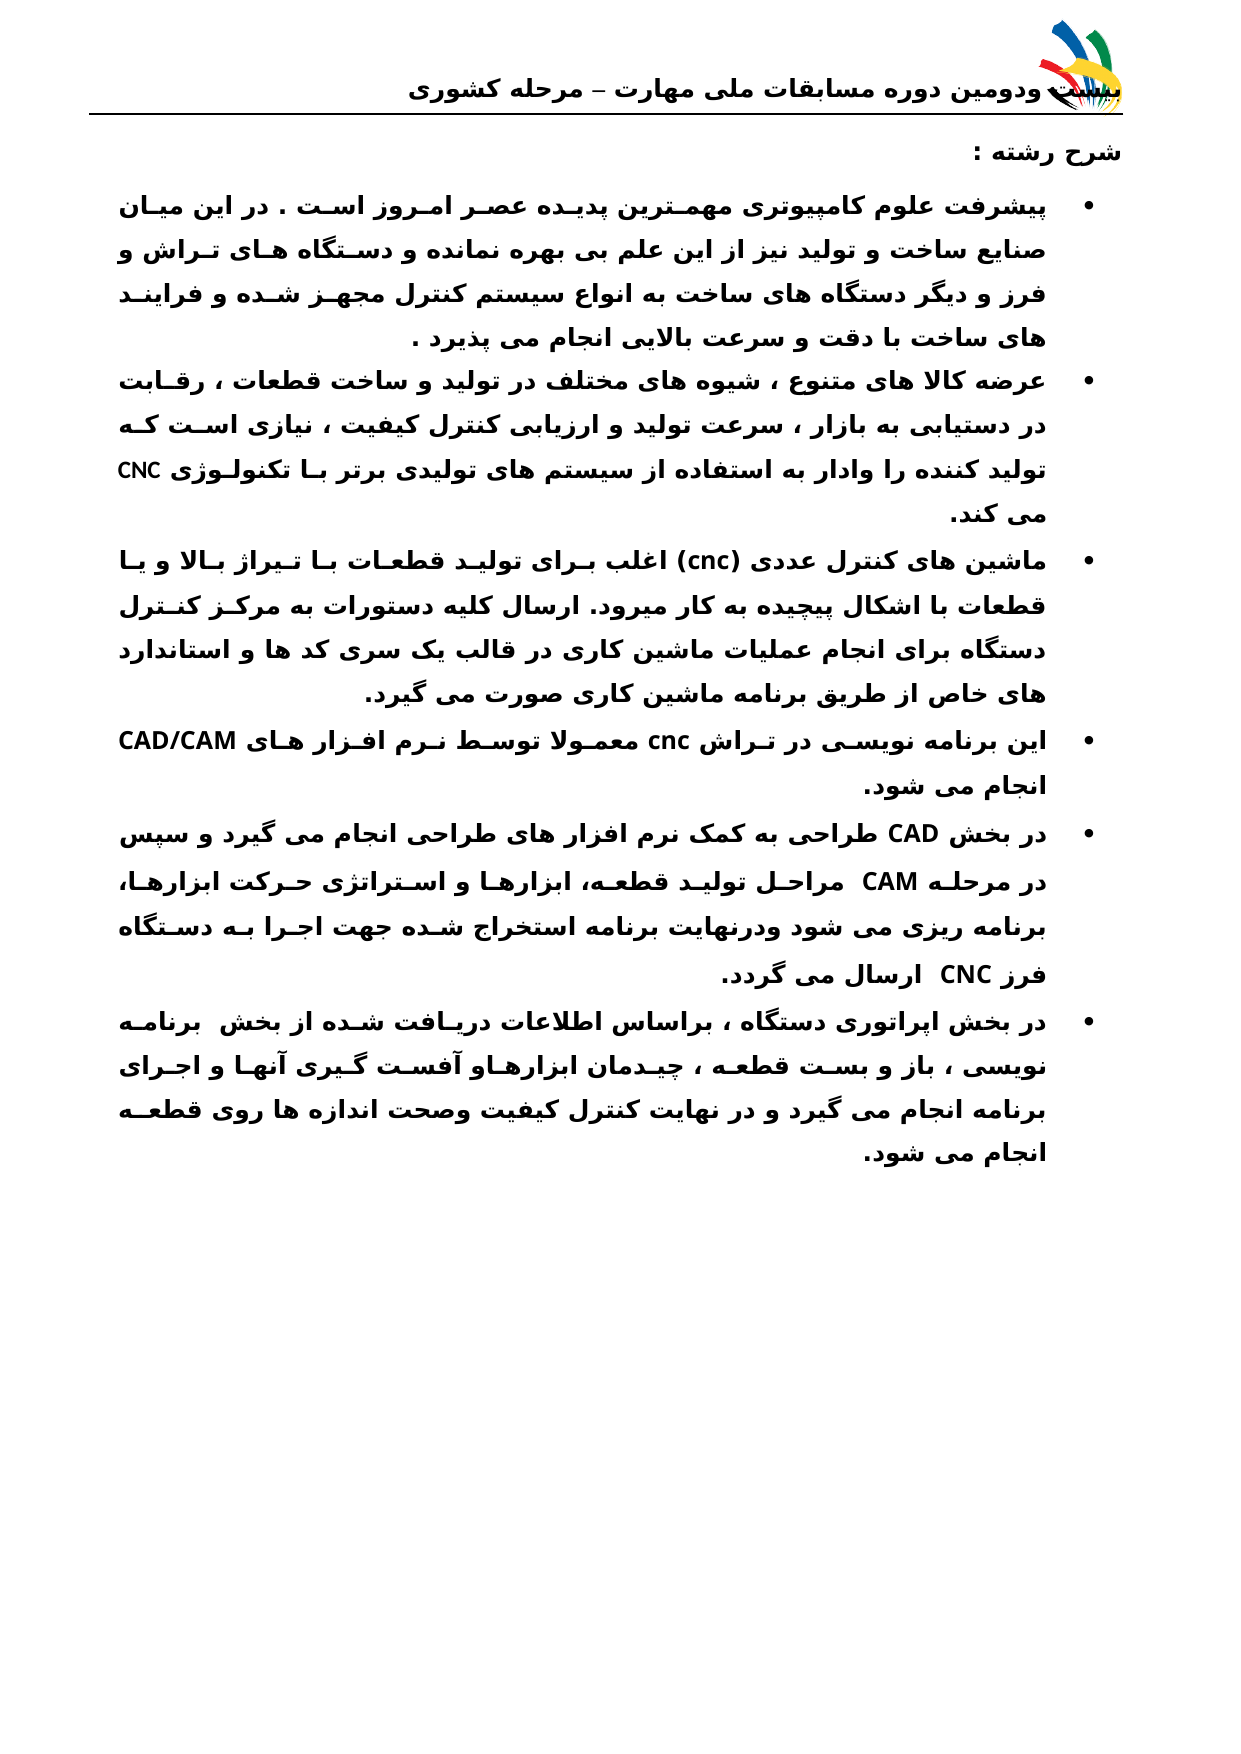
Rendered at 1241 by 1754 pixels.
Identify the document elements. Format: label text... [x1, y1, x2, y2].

text عرضه کالا های متنوع ، شیوه های مختلف در تولید و ساخت قطعات ، رقابت در دستیابی به بازار ، سرعت تولید و ارزیابی کنترل کیفیت ، نیازی است که تولید کننده را وادار به استفاده از سیستم های تولیدی برتر با تکنولوژی CNC می کند. [118, 367, 1084, 528]
text در بخش اپراتوری دستگاه ، براساس اطلاعات دریافت شده از بخش برنامه نویسی ، باز و بست قطعه ، چیدمان ابزارهاو آفست گیری آنها و اجرای برنامه انجام می گیرد و در نهایت کنترل کیفیت وصحت اندازه ها روی قطعه انجام می شود. [118, 1007, 1084, 1168]
text در بخش CAD طراحی به کمک نرم افزار های طراحی انجام می گیرد و سپس در مرحله CAM مراحل تولید قطعه، ابزارها و استراتژی حرکت ابزارها، برنامه ریزی می شود ودرنهایت برنامه استخراج شده جهت اجرا به دستگاه فرز CNC ارسال می گردد. [118, 815, 1084, 990]
text ماشین های کنترل عددی (cnc) اغلب برای تولید قطعات با تیراژ بالا و یا قطعات با اشکال پیچیده به کار میرود. ارسال کلیه دستورات به مرکز کنترل دستگاه برای انجام عملیات ماشین کاری در قالب یک سری کد ها و استاندارد های خاص از طریق برنامه ماشین کاری صورت می گیرد. [118, 543, 1084, 708]
text پیشرفت علوم کامپیوتری مهمترین پدیده عصر امروز است . در این میان صنایع ساخت و تولید نیز از این علم بی بهره نمانده و دستگاه های تراش و فرز و دیگر دستگاه های ساخت به انواع سیستم کنترل مجهز شده و فرایند های ساخت با دقت و سرعت بالایی انجام می پذیرد . [118, 192, 1084, 352]
text این برنامه نویسی در تراش cnc معمولا توسط نرم افزار های CAD/CAM انجام می شود. [118, 723, 1084, 801]
text شرح رشته : [118, 137, 1122, 166]
picture [1036, 18, 1123, 113]
